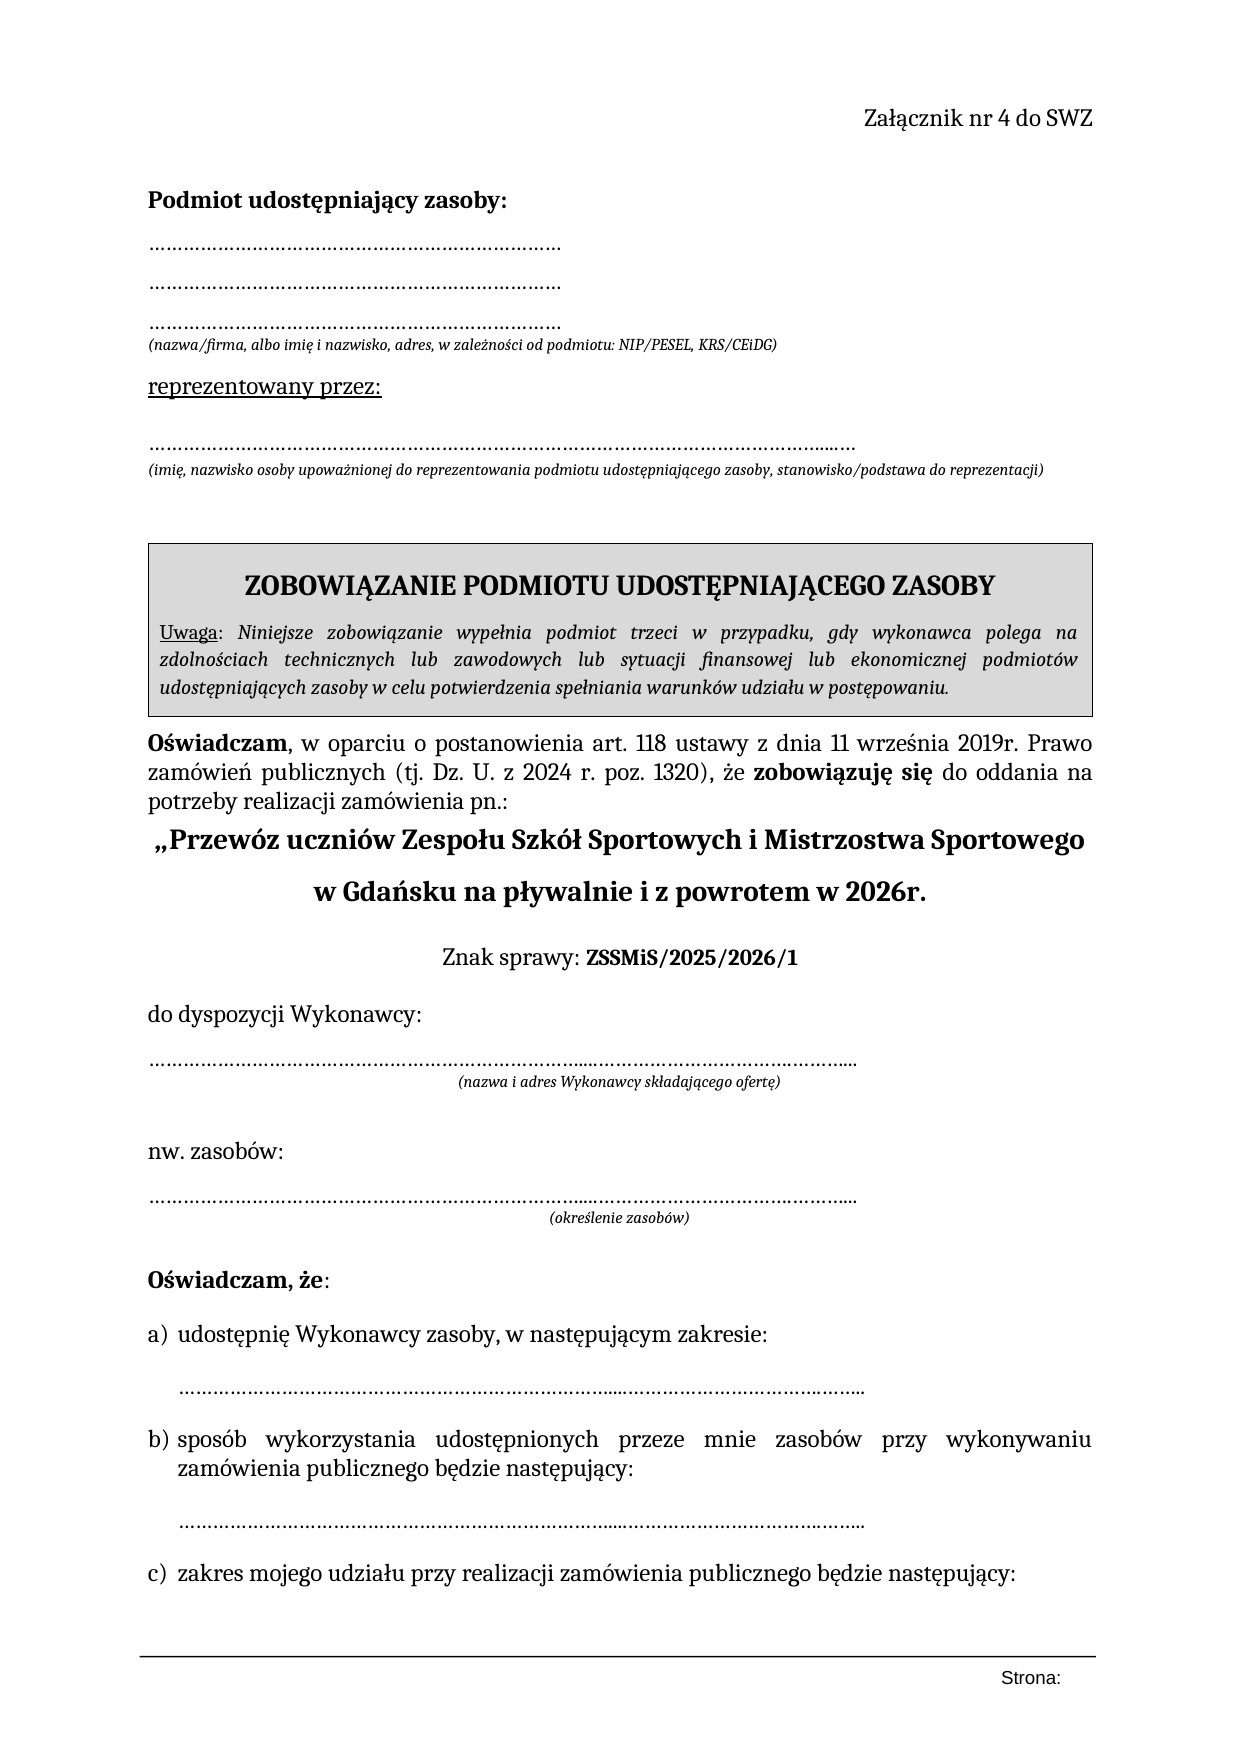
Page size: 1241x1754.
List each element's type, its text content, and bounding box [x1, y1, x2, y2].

text nw. zasobów: [148, 1137, 1093, 1166]
text Oświadczam, w oparciu o postanowienia art. 118 ustawy z dnia 11 września 2019r. Prawo zamówień publicznych (tj. Dz. U. z 2024 r. poz. 1320), że zobowiązuję się do oddania na potrzeby realizacji zamówienia pn.: [148, 729, 1093, 816]
text do dyspozycji Wykonawcy: [148, 1000, 1093, 1029]
text reprezentowany przez: [148, 372, 1093, 401]
text …………………………………………………………………....…………………………….………... [148, 1182, 1093, 1209]
text (nazwa i adres Wykonawcy składającego ofertę) [148, 1072, 1093, 1091]
table_header ZOBOWIĄZANIE PODMIOTU UDOSTĘPNIAJĄCEGO ZASOBY Uwaga: Niniejsze zobowiązanie wypełnia podmiot trzeci w przypadku, gdy wykonawca polega na zdolnościach technicznych lub zawodowych lub sytuacji finansowej lub ekonomicznej podmiotów udostępniających zasoby w celu potwierdzenia spełniania warunków udziału w postępowaniu. [149, 544, 1092, 716]
text Podmiot udostępniający zasoby: [148, 186, 1093, 215]
text …………………………………………………………………....…………………………….…….. [177, 1374, 1093, 1400]
text ……………………………………………………………… [148, 308, 1093, 335]
text …………………………………………………………………....…………………………….………... [148, 1046, 1093, 1072]
text (imię, nazwisko osoby upoważnionej do reprezentowania podmiotu udostępniającego zasoby, stanowisko/podstawa do reprezentacji) [148, 460, 1093, 479]
text „Przewóz uczniów Zespołu Szkół Sportowych i Mistrzostwa Sportowego w Gdańsku na pływalnie i z powrotem w 2026r. [148, 816, 1093, 909]
list sposób wykorzystania udostępnionych przeze mnie zasobów przy wykonywaniu zamówienia publicznego będzie następujący: [148, 1425, 1093, 1483]
text (nazwa/firma, albo imię i nazwisko, adres, w zależności od podmiotu: NIP/PESEL, KRS/CEiDG) [148, 335, 915, 354]
text (określenie zasobów) [148, 1209, 1093, 1228]
text Znak sprawy: ZSSMiS/2025/2026/1 [148, 942, 1093, 971]
subtitle Załącznik nr 4 do SWZ [207, 103, 1093, 132]
list zakres mojego udziału przy realizacji zamówienia publicznego będzie następujący: [148, 1559, 1093, 1588]
list udostępnię Wykonawcy zasoby, w następującym zakresie: [148, 1320, 1093, 1349]
text ……………………………………………………………… [148, 229, 1093, 256]
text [177, 1508, 1093, 1534]
text ……………………………………………………………… [148, 269, 1093, 295]
text ………………………………………………………………………………………………………....… [148, 430, 1093, 456]
text Oświadczam, że: [148, 1266, 1093, 1295]
